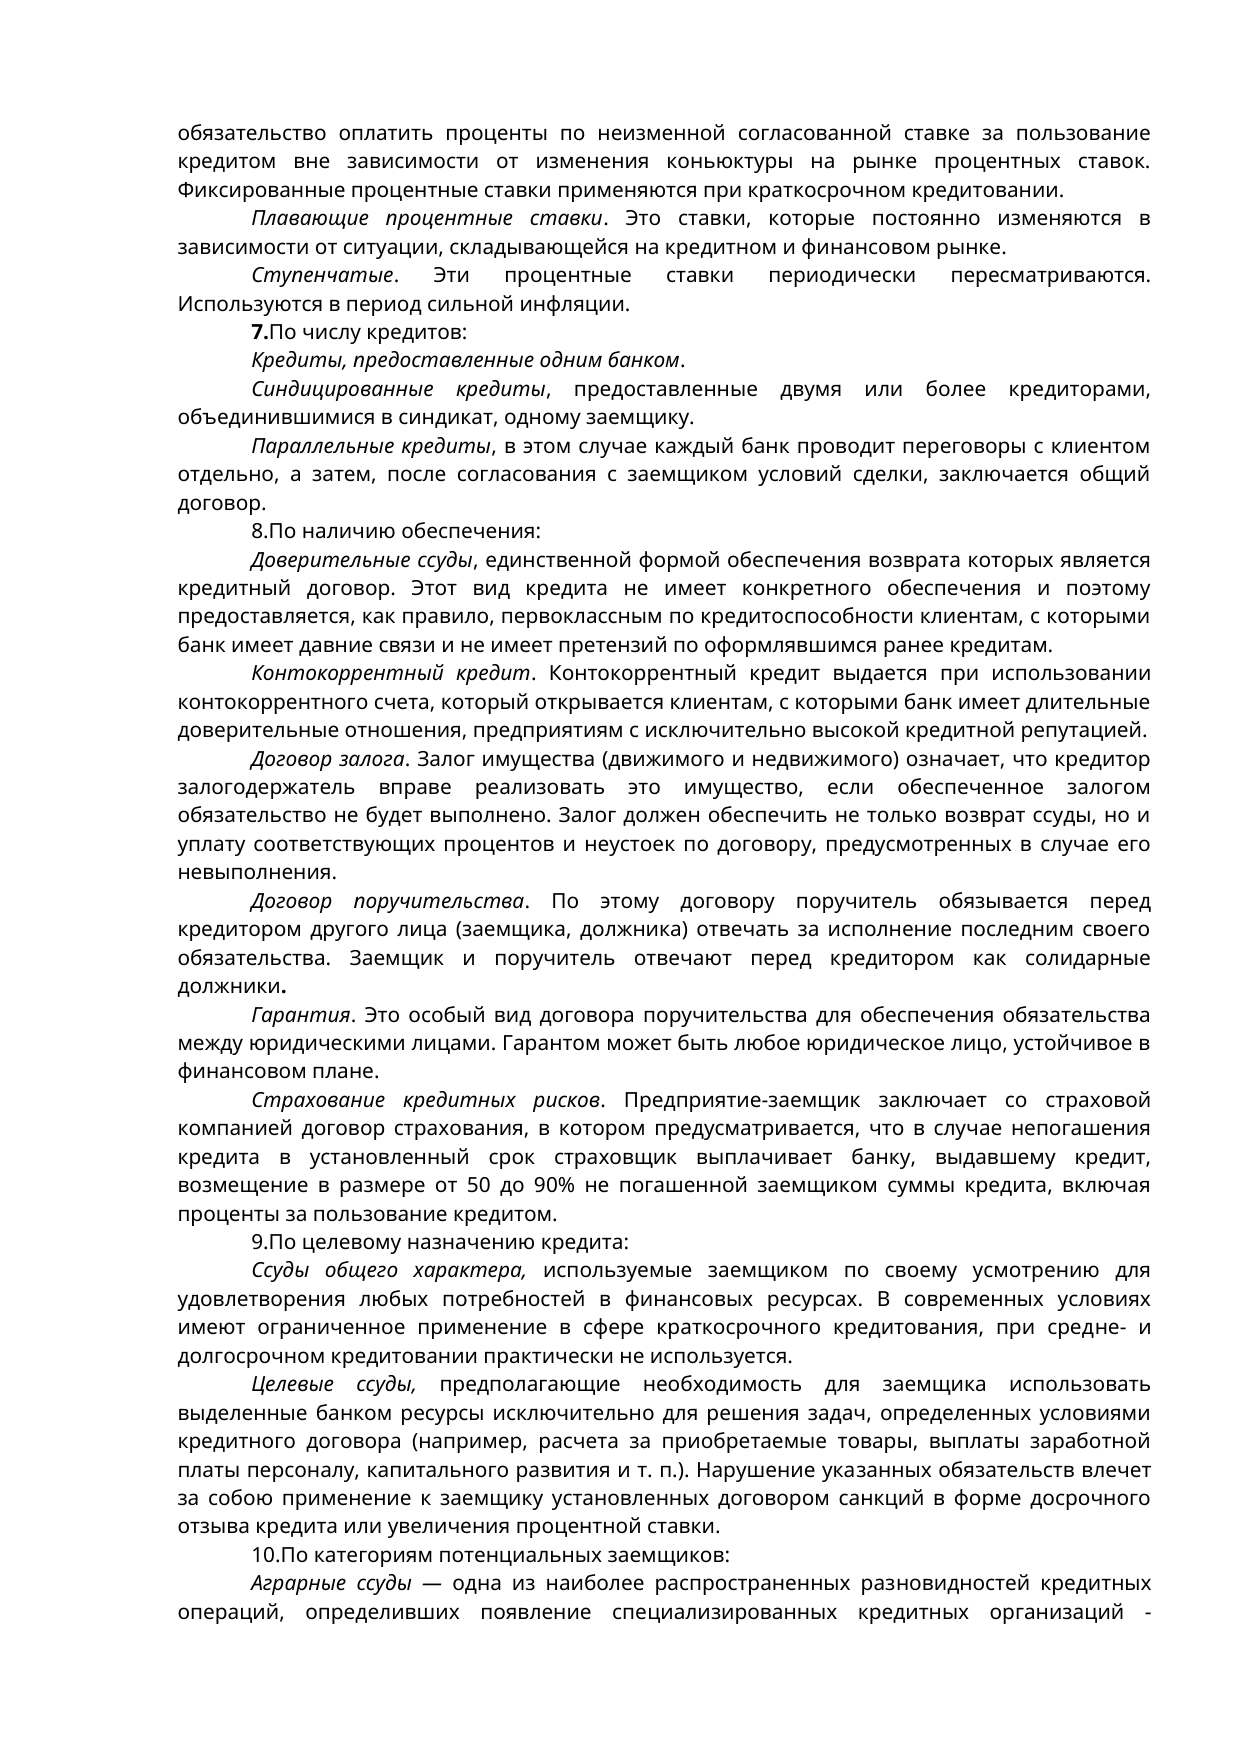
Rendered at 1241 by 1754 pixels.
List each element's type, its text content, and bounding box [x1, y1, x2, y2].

text Гарантия. Это особый вид договора поручительства для обеспечения обязательства между юридическими лицами. Гарантом может быть любое юридическое лицо, устойчивое в финансовом плане. [177, 1000, 1152, 1085]
text Ссуды общего характера, используемые заемщиком по своему усмотрению для удовлетворения любых потребностей в финансовых ресурсах. В современных условиях имеют ограниченное применение в сфере краткосрочного кредитования, при средне- и долгосрочном кредитовании практически не используется. [177, 1256, 1152, 1369]
text Договор залога. Залог имущества (движимого и недвижимого) означает, что кредитор залогодержатель вправе реализовать это имущество, если обеспеченное залогом обязательство не будет выполнено. Залог должен обеспечить не только возврат ссуды, но и уплату соответствующих процентов и неустоек по договору, предусмотренных в случае его невыполнения. [177, 744, 1152, 886]
text Целевые ссуды, предполагающие необходимость для заемщика использовать выделенные банком ресурсы исключительно для решения задач, определенных условиями кредитного договора (например, расчета за приобретаемые товары, выплаты заработной платы персоналу, капитального развития и т. п.). Нарушение указанных обязательств влечет за собою применение к заемщику установленных договором санкций в форме досрочного отзыва кредита или увеличения процентной ставки. [177, 1369, 1152, 1540]
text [177, 1568, 1152, 1625]
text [177, 118, 1152, 203]
text Доверительные ссуды, единственной формой обеспечения возврата которых является кредитный договор. Этот вид кредита не имеет конкретного обеспечения и поэтому предоставляется, как правило, первоклассным по кредитоспособности клиентам, с которыми банк имеет давние связи и не имеет претензий по оформлявшимся ранее кредитам. [177, 545, 1152, 658]
text 10.По категориям потенциальных заемщиков: [177, 1540, 1152, 1568]
text Договор поручительства. По этому договору поручитель обязывается перед кредитором другого лица (заемщика, должника) отвечать за исполнение последним своего обязательства. Заемщик и поручитель отвечают перед кредитором как солидарные должники. [177, 886, 1152, 1000]
text 7.По числу кредитов: [177, 317, 1152, 346]
text Ступенчатые. Эти процентные ставки периодически пересматриваются. Используются в период сильной инфляции. [177, 260, 1152, 317]
text Плавающие процентные ставки. Это ставки, которые постоянно изменяются в зависимости от ситуации, складывающейся на кредитном и финансовом рынке. [177, 203, 1152, 260]
text 9.По целевому назначению кредита: [177, 1227, 1152, 1256]
text Контокоррентный кредит. Контокоррентный кредит выдается при использовании контокоррентного счета, который открывается клиентам, с которыми банк имеет длительные доверительные отношения, предприятиям с исключительно высокой кредитной репутацией. [177, 658, 1152, 744]
text Параллельные кредиты, в этом случае каждый банк проводит переговоры с клиентом отдельно, а затем, после согласования с заемщиком условий сделки, заключается общий договор. [177, 431, 1152, 516]
text Кредиты, предоставленные одним банком. [177, 346, 1152, 374]
text 8.По наличию обеспечения: [177, 516, 1152, 545]
text Синдицированные кредиты, предоставленные двумя или более кредиторами, объединившимися в синдикат, одному заемщику. [177, 374, 1152, 431]
text Страхование кредитных рисков. Предприятие-заемщик заключает со страховой компанией договор страхования, в котором предусматривается, что в случае непогашения кредита в установленный срок страховщик выплачивает банку, выдавшему кредит, возмещение в размере от 50 до 90% не погашенной заемщиком суммы кредита, включая проценты за пользование кредитом. [177, 1085, 1152, 1227]
